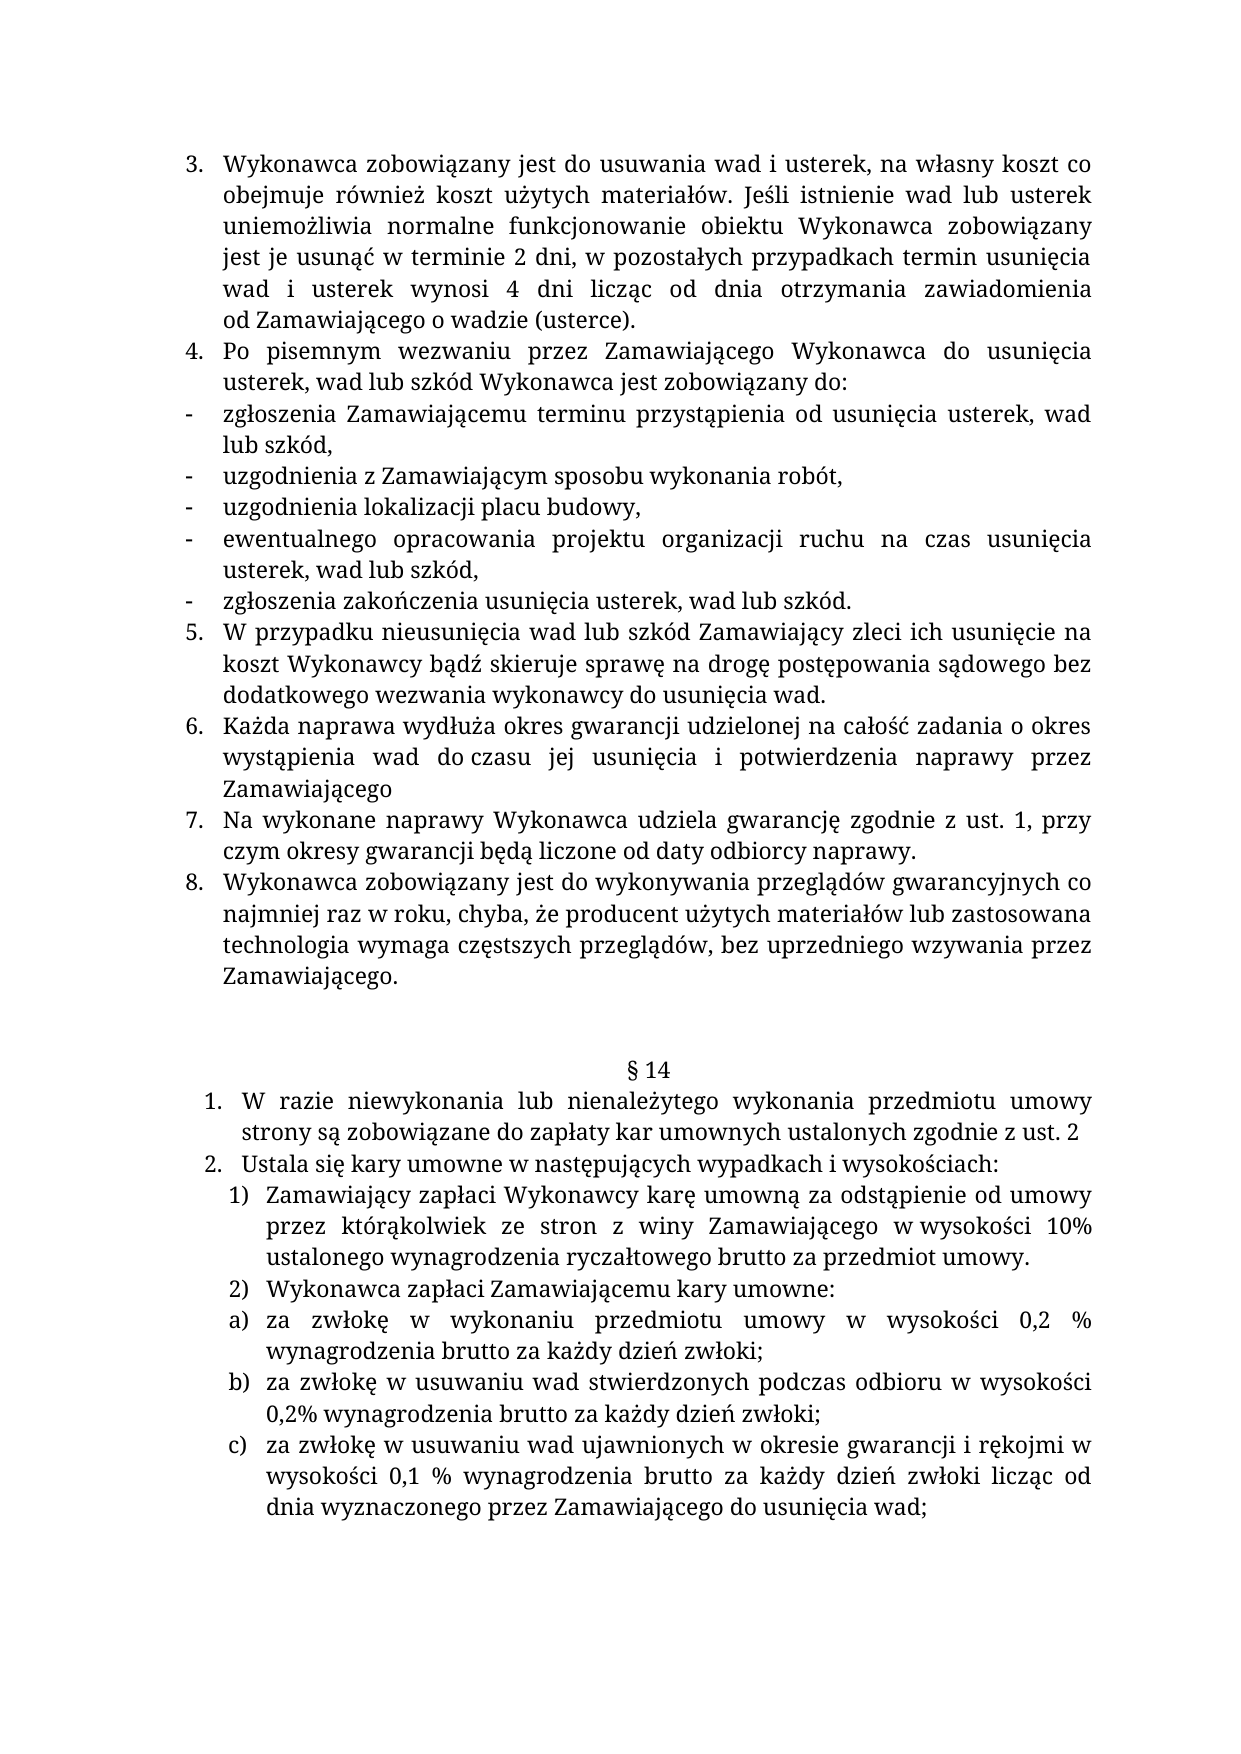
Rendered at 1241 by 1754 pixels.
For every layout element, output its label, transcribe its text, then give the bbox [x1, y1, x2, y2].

list Zamawiający zapłaci Wykonawcy karę umowną za odstąpienie od umowy przez którąkolwiek ze stron z winy Zamawiającego w wysokości 10% ustalonego wynagrodzenia ryczałtowego brutto za przedmiot umowy. [228, 1179, 1093, 1273]
list Każda naprawa wydłuża okres gwarancji udzielonej na całość zadania o okres wystąpienia wad do czasu jej usunięcia i potwierdzenia naprawy przez Zamawiającego [185, 710, 1093, 804]
list W razie niewykonania lub nienależytego wykonania przedmiotu umowy strony są zobowiązane do zapłaty kar umownych ustalonych zgodnie z ust. 2 [204, 1085, 1093, 1148]
list uzgodnienia z Zamawiającym sposobu wykonania robót, [185, 460, 1093, 491]
list Wykonawca zobowiązany jest do wykonywania przeglądów gwarancyjnych co najmniej raz w roku, chyba, że producent użytych materiałów lub zastosowana technologia wymaga częstszych przeglądów, bez uprzedniego wzywania przez Zamawiającego. [185, 866, 1093, 991]
list Wykonawca zobowiązany jest do usuwania wad i usterek, na własny koszt co obejmuje również koszt użytych materiałów. Jeśli istnienie wad lub usterek uniemożliwia normalne funkcjonowanie obiektu Wykonawca zobowiązany jest je usunąć w terminie 2 dni, w pozostałych przypadkach termin usunięcia wad i usterek wynosi 4 dni licząc od dnia otrzymania zawiadomienia od Zamawiającego o wadzie (usterce). [185, 148, 1093, 335]
list W przypadku nieusunięcia wad lub szkód Zamawiający zleci ich usunięcie na koszt Wykonawcy bądź skieruje sprawę na drogę postępowania sądowego bez dodatkowego wezwania wykonawcy do usunięcia wad. [185, 616, 1093, 710]
list zgłoszenia Zamawiającemu terminu przystąpienia od usunięcia usterek, wad lub szkód, [185, 398, 1093, 460]
list zgłoszenia zakończenia usunięcia usterek, wad lub szkód. [185, 585, 1093, 616]
list Wykonawca zapłaci Zamawiającemu kary umowne: [228, 1273, 1085, 1304]
list ewentualnego opracowania projektu organizacji ruchu na czas usunięcia usterek, wad lub szkód, [185, 523, 1093, 585]
list za zwłokę w wykonaniu przedmiotu umowy w wysokości 0,2 % wynagrodzenia brutto za każdy dzień zwłoki; [228, 1304, 1093, 1366]
list uzgodnienia lokalizacji placu budowy, [185, 491, 1093, 523]
list za zwłokę w usuwaniu wad ujawnionych w okresie gwarancji i rękojmi w wysokości 0,1 % wynagrodzenia brutto za każdy dzień zwłoki licząc od dnia wyznaczonego przez Zamawiającego do usunięcia wad; [228, 1429, 1093, 1523]
list za zwłokę w usuwaniu wad stwierdzonych podczas odbioru w wysokości 0,2% wynagrodzenia brutto za każdy dzień zwłoki; [228, 1366, 1093, 1429]
list Ustala się kary umowne w następujących wypadkach i wysokościach: [204, 1148, 1093, 1179]
text § 14 [204, 1054, 1093, 1085]
list Na wykonane naprawy Wykonawca udziela gwarancję zgodnie z ust. 1, przy czym okresy gwarancji będą liczone od daty odbiorcy naprawy. [185, 804, 1093, 866]
list Po pisemnym wezwaniu przez Zamawiającego Wykonawca do usunięcia usterek, wad lub szkód Wykonawca jest zobowiązany do: [185, 335, 1093, 398]
